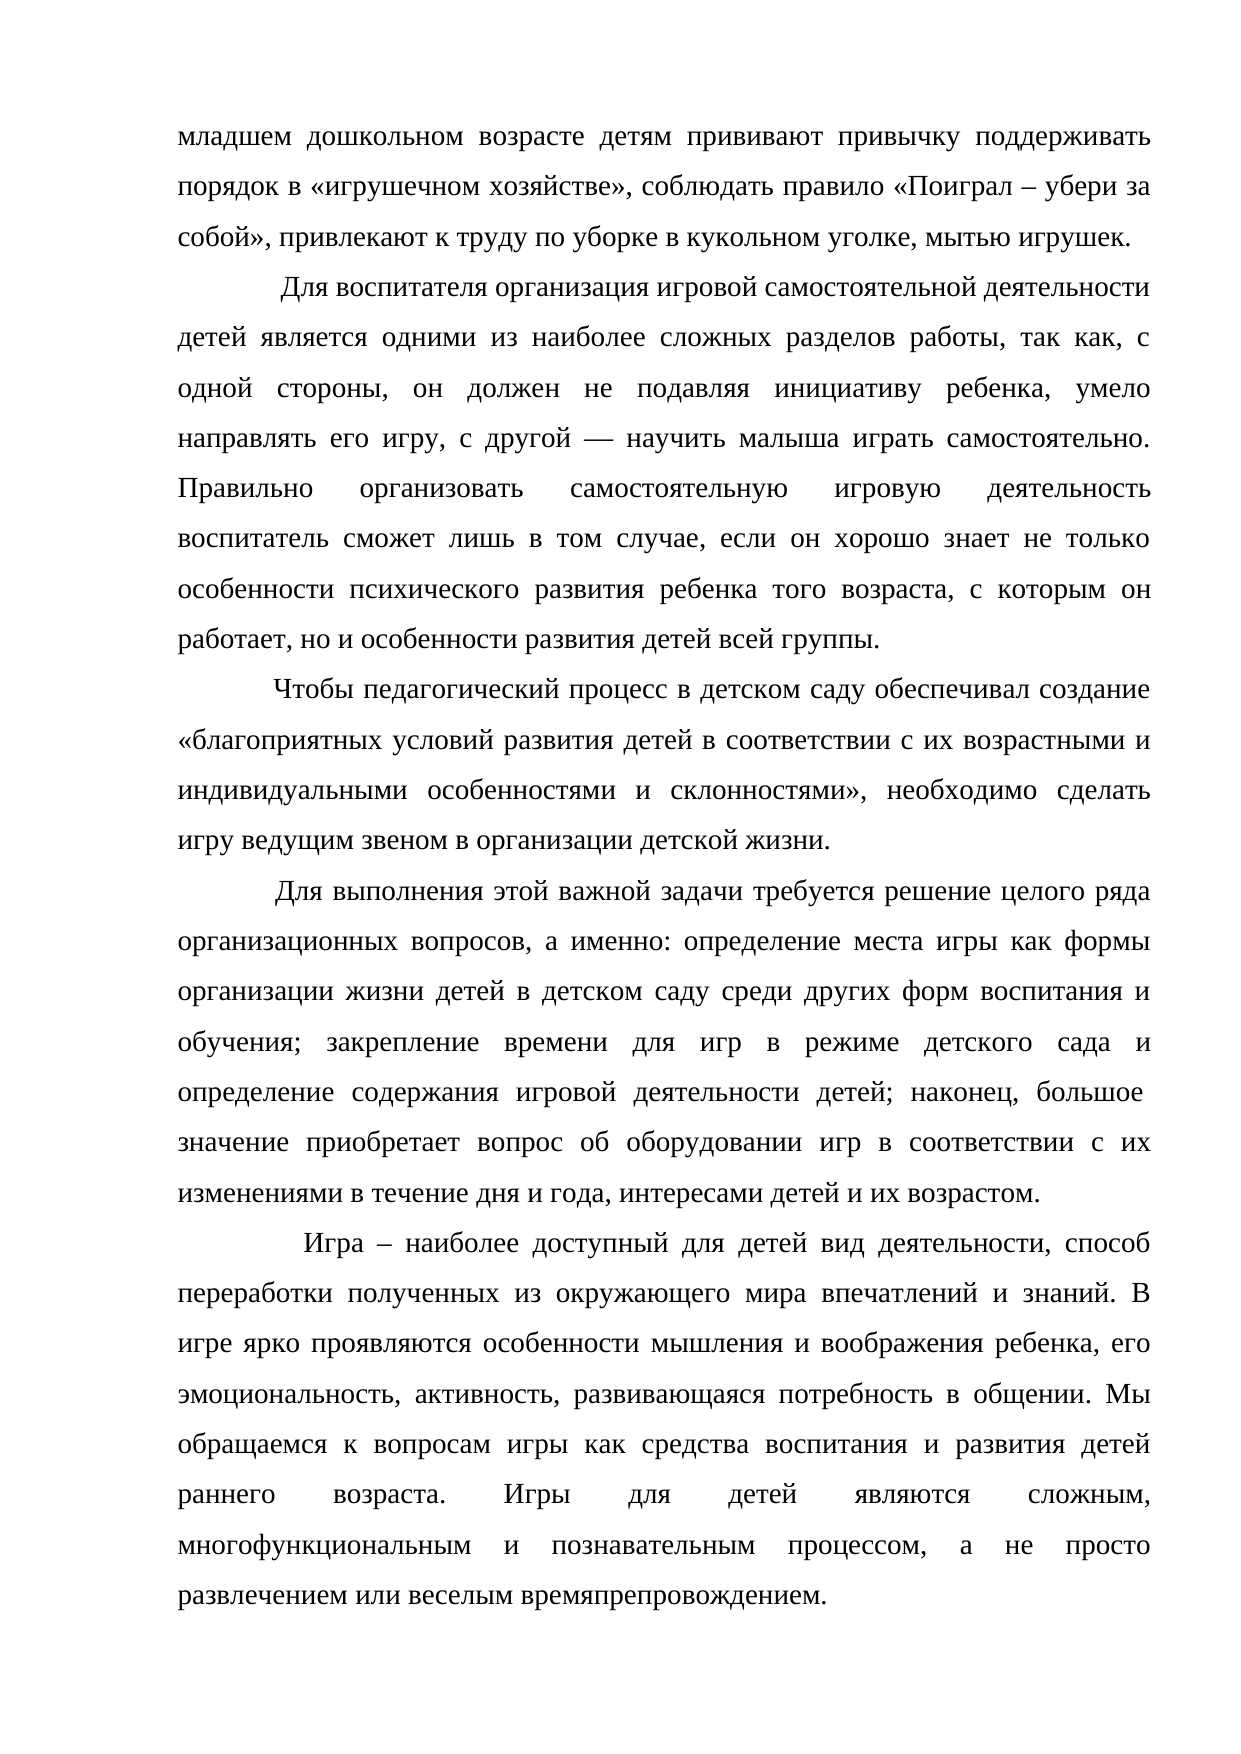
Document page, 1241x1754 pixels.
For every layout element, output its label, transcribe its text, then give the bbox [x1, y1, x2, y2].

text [177, 118, 1152, 252]
text Для воспитателя организация игровой самостоятельной деятельности детей является одними из наиболее сложных разделов работы, так как, с одной стороны, он должен не подавляя инициативу ребенка, умело направлять его игру, с другой — научить малыша играть самостоятельно. Правильно организовать самостоятельную игровую деятельность воспитатель сможет лишь в том случае, если он хорошо знает не только особенности психического развития ребенка того возраста, с которым он работает, но и особенности развития детей всей группы. [177, 269, 1152, 655]
text Чтобы педагогический процесс в детском саду обеспечивал создание «благоприятных условий развития детей в соответствии с их возрастными и индивидуальными особенностями и склонностями», необходимо сделать игру ведущим звеном в организации детской жизни. [177, 672, 1152, 856]
text Игра – наиболее доступный для детей вид деятельности, способ переработки полученных из окружающего мира впечатлений и знаний. В игре ярко проявляются особенности мышления и воображения ребенка, его эмоциональность, активность, развивающаяся потребность в общении. Мы обращаемся к вопросам игры как средства воспитания и развития детей раннего возраста. Игры для детей являются сложным, многофункциональным и познавательным процессом, а не просто развлечением или веселым времяпрепровождением. [177, 1225, 1152, 1611]
text Для выполнения этой важной задачи требуется решение целого ряда организационных вопросов, а именно: определение места игры как формы организации жизни детей в детском саду среди других форм воспитания и обучения; закрепление времени для игр в режиме детского сада и определение содержания игровой деятельности детей; наконец, большое значение приобретает вопрос об оборудовании игр в соответствии с их изменениями в течение дня и года, интересами детей и их возрастом. [177, 873, 1152, 1208]
